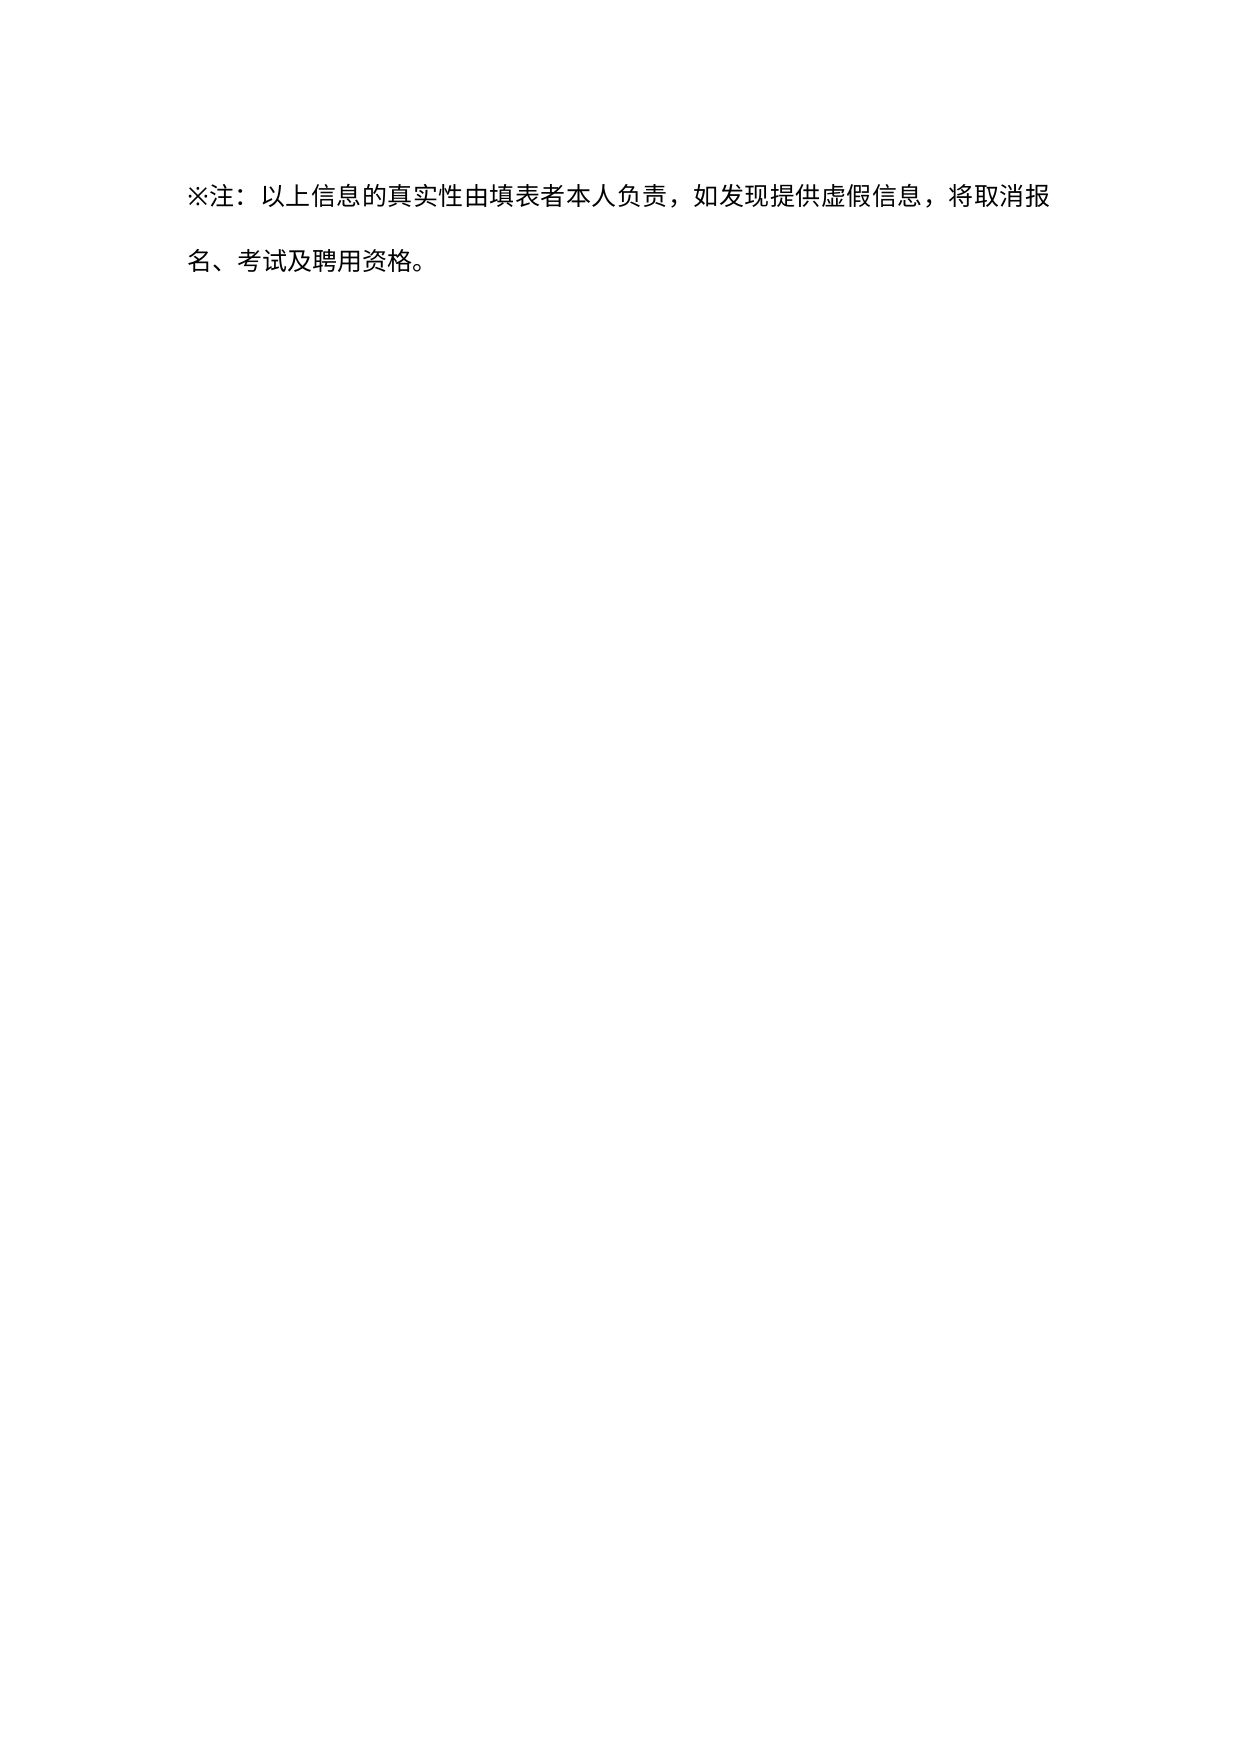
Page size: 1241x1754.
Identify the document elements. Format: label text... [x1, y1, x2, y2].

text ※注：以上信息的真实性由填表者本人负责，如发现提供虚假信息，将取消报名、考试及聘用资格。 [187, 162, 1053, 292]
